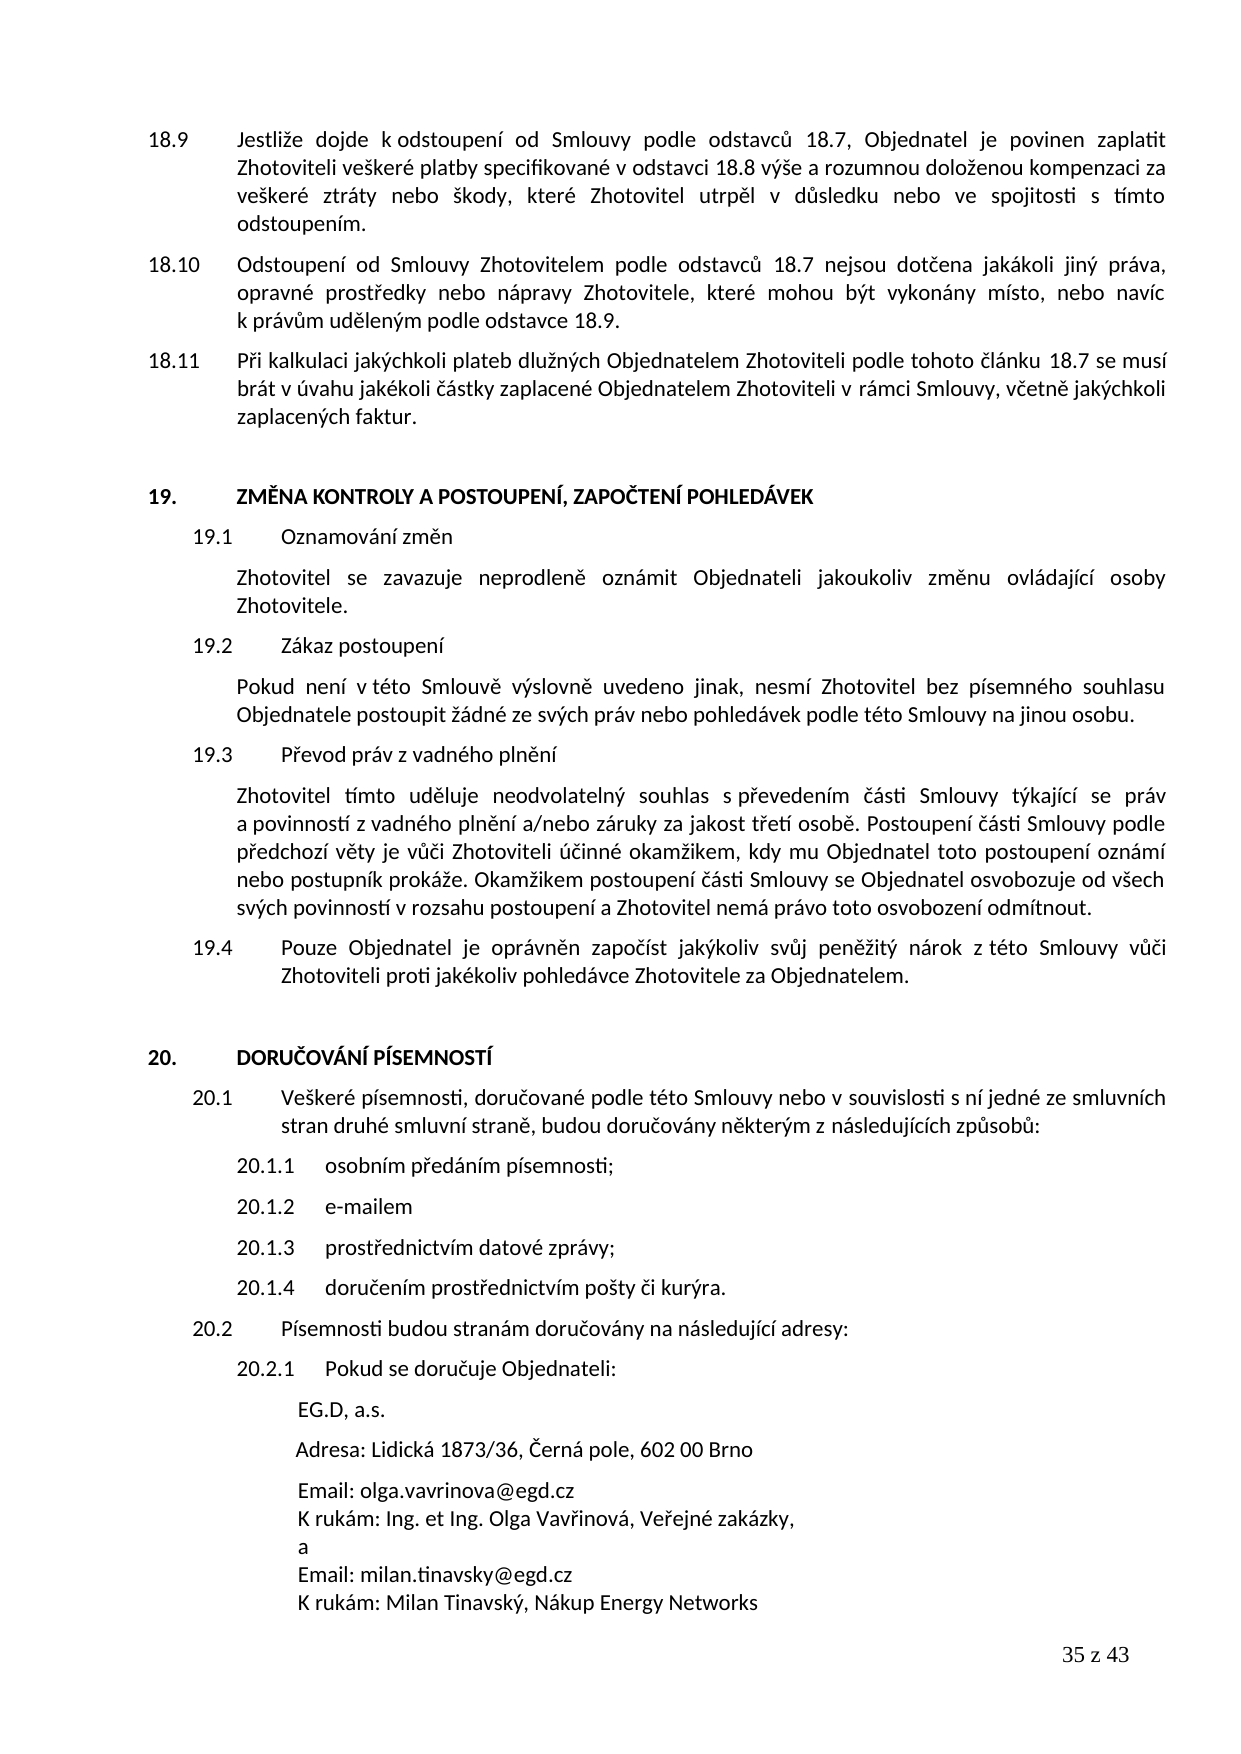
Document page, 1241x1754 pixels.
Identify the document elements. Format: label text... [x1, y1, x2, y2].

subtitle Při kalkulaci jakýchkoli plateb dlužných Objednatelem Zhotoviteli podle tohoto článku 18.7 se musí brát v úvahu jakékoli částky zaplacené Objednatelem Zhotoviteli v rámci Smlouvy, včetně jakýchkoli zaplacených faktur. [148, 346, 1167, 430]
subtitle doručením prostřednictvím pošty či kurýra. [236, 1273, 1167, 1301]
subtitle Pouze Objednatel je oprávněn započíst jakýkoliv svůj peněžitý nárok z této Smlouvy vůči Zhotoviteli proti jakékoliv pohledávce Zhotovitele za Objednatelem. [192, 933, 1167, 989]
subtitle Převod práv z vadného plnění [192, 740, 1167, 768]
text Adresa: Lidická 1873/36, Černá pole, 602 00 Brno [295, 1435, 1167, 1463]
text Email: olga.vavrinova@egd.cz [298, 1476, 1167, 1504]
text K rukám: Ing. et Ing. Olga Vavřinová, Veřejné zakázky, [298, 1504, 1167, 1532]
subtitle Oznamování změn [192, 522, 1167, 550]
text Zhotovitel se zavazuje neprodleně oznámit Objednateli jakoukoliv změnu ovládající osoby Zhotovitele. [236, 563, 1167, 619]
text K rukám: Milan Tinavský, Nákup Energy Networks [298, 1588, 1167, 1616]
text a [298, 1532, 1167, 1560]
subtitle Zákaz postoupení [192, 631, 1167, 659]
subtitle Pokud se doručuje Objednateli: [236, 1354, 1167, 1382]
subtitle prostřednictvím datové zprávy; [236, 1233, 1167, 1261]
subtitle Odstoupení od Smlouvy Zhotovitelem podle odstavců 18.7 nejsou dotčena jakákoli jiný práva, opravné prostředky nebo nápravy Zhotovitele, které mohou být vykonány místo, nebo navíc k právům uděleným podle odstavce 18.9. [148, 250, 1167, 334]
subtitle ZMĚNA KONTROLY A POSTOUPENÍ, započtení pohledávek [148, 482, 1167, 510]
text EG.D, a.s. [298, 1395, 1167, 1423]
subtitle DORUČOVÁNÍ PÍSEMNOSTÍ [148, 1043, 1167, 1071]
subtitle Veškeré písemnosti, doručované podle této Smlouvy nebo v souvislosti s ní jedné ze smluvních stran druhé smluvní straně, budou doručovány některým z následujících způsobů: [192, 1083, 1167, 1139]
subtitle osobním předáním písemnosti; [236, 1152, 1167, 1180]
subtitle e-mailem [236, 1192, 1167, 1220]
subtitle Písemnosti budou stranám doručovány na následující adresy: [192, 1314, 1167, 1342]
subtitle Jestliže dojde k odstoupení od Smlouvy podle odstavců 18.7, Objednatel je povinen zaplatit Zhotoviteli veškeré platby specifikované v odstavci 18.8 výše a rozumnou doloženou kompenzaci za veškeré ztráty nebo škody, které Zhotovitel utrpěl v důsledku nebo ve spojitosti s tímto odstoupením. [148, 125, 1167, 237]
text Pokud není v této Smlouvě výslovně uvedeno jinak, nesmí Zhotovitel bez písemného souhlasu Objednatele postoupit žádné ze svých práv nebo pohledávek podle této Smlouvy na jinou osobu. [236, 672, 1167, 728]
subtitle Zhotovitel tímto uděluje neodvolatelný souhlas s převedením části Smlouvy týkající se práv a povinností z vadného plnění a/nebo záruky za jakost třetí osobě. Postoupení části Smlouvy podle předchozí věty je vůči Zhotoviteli účinné okamžikem, kdy mu Objednatel toto postoupení oznámí nebo postupník prokáže. Okamžikem postoupení části Smlouvy se Objednatel osvobozuje od všech svých povinností v rozsahu postoupení a Zhotovitel nemá právo toto osvobození odmítnout. [236, 781, 1167, 921]
text Email: milan.tinavsky@egd.cz [298, 1560, 1167, 1588]
